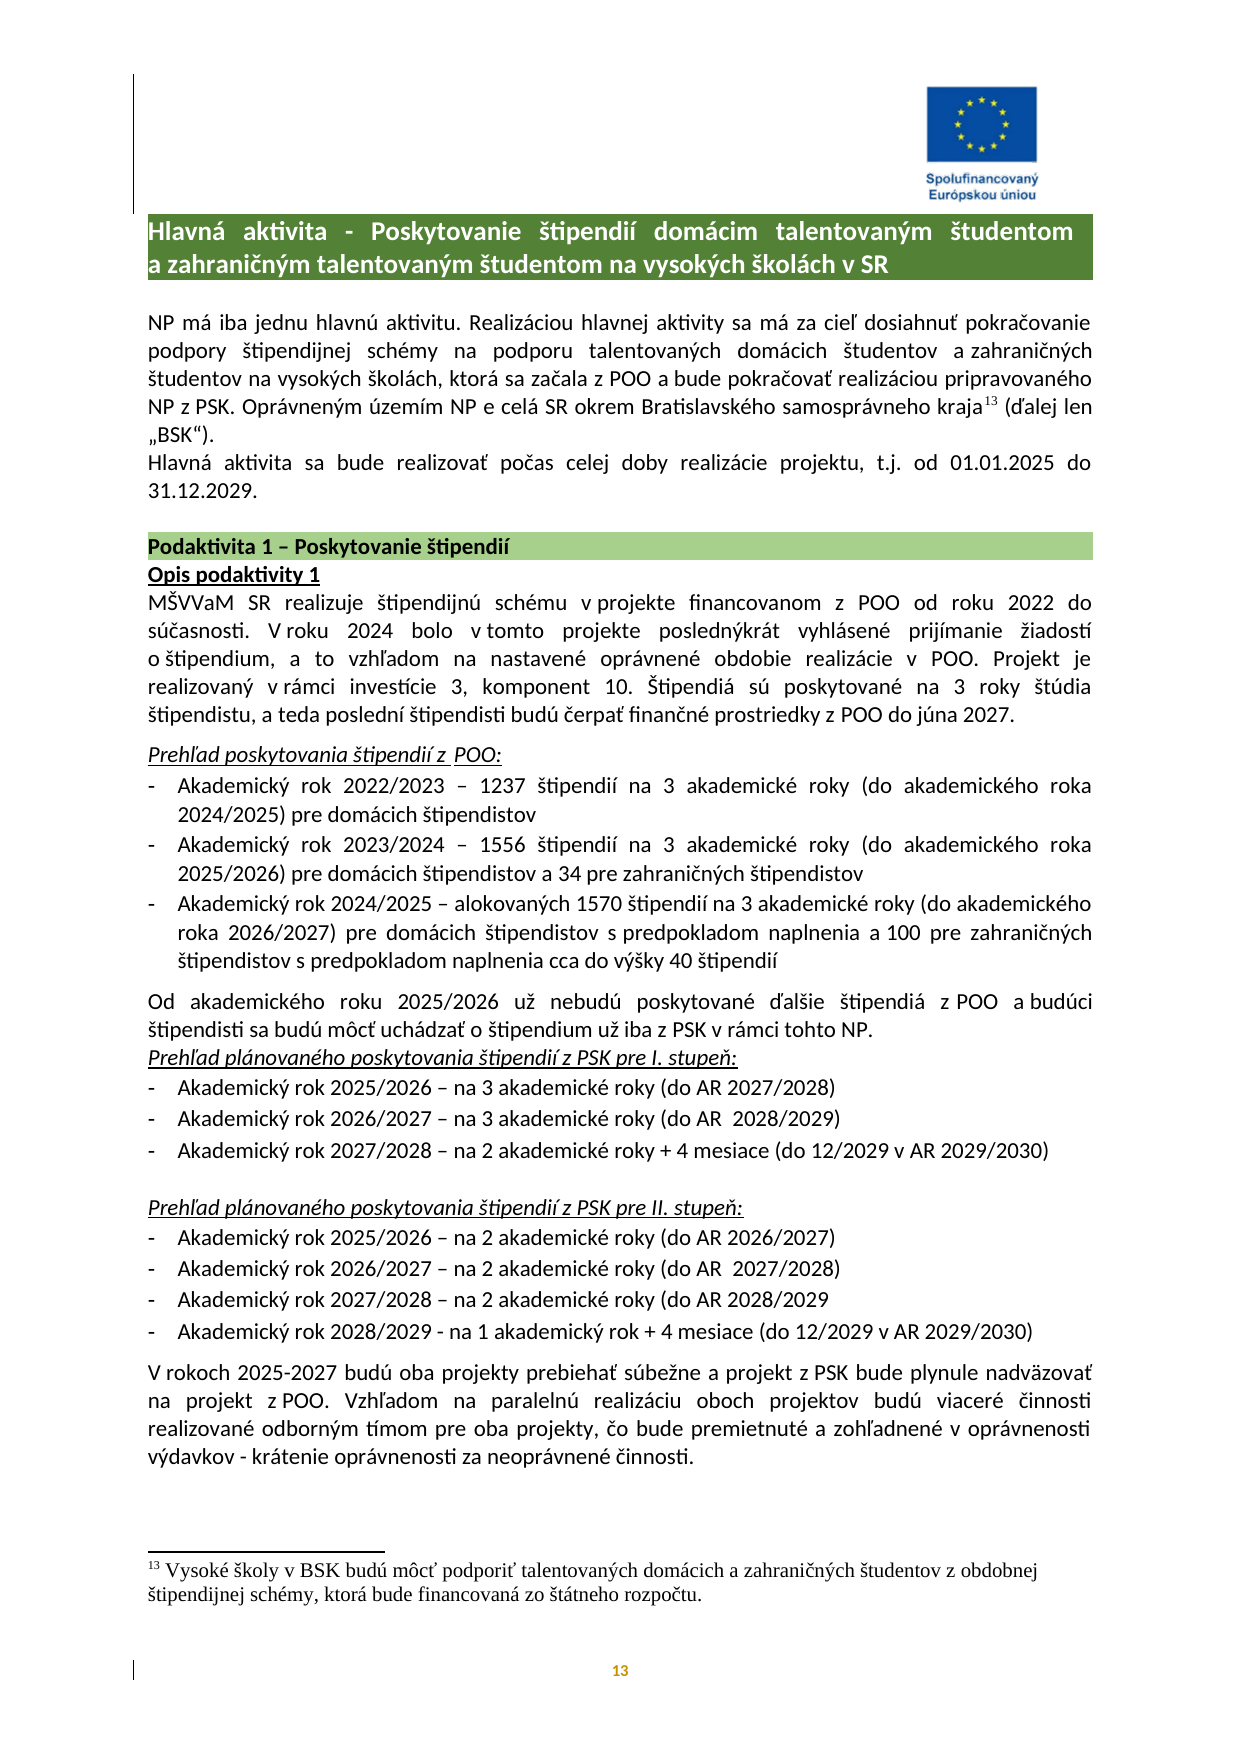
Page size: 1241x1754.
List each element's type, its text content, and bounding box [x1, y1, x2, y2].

text Hlavná aktivita sa bude realizovať počas celej doby realizácie projektu, t.j. od 01.01.2025 do 31.12.2029. [148, 448, 1093, 504]
list Akademický rok 2026/2027 – na 3 akademické roky (do AR 2028/2029) [148, 1102, 1093, 1133]
text Od akademického roku 2025/2026 už nebudú poskytované ďalšie štipendiá z POO a budúci štipendisti sa budú môcť uchádzať o štipendium už iba z PSK v rámci tohto NP. [148, 987, 1093, 1043]
list Akademický rok 2027/2028 – na 2 akademické roky (do AR 2028/2029 [148, 1283, 1093, 1314]
list Akademický rok 2028/2029 - na 1 akademický rok + 4 mesiace (do 12/2029 v AR 2029/2030) [148, 1314, 1093, 1346]
text MŠVVaM SR realizuje štipendijnú schému v projekte financovanom z POO od roku 2022 do súčasnosti. V roku 2024 bolo v tomto projekte poslednýkrát vyhlásené prijímanie žiadostí o štipendium, a to vzhľadom na nastavené oprávnené obdobie realizácie v POO. Projekt je realizovaný v rámci investície 3, komponent 10. Štipendiá sú poskytované na 3 roky štúdia štipendistu, a teda poslední štipendisti budú čerpať finančné prostriedky z POO do júna 2027. [148, 588, 1093, 728]
text Prehľad poskytovania štipendií z POO: [148, 741, 1093, 769]
list Akademický rok 2025/2026 – na 2 akademické roky (do AR 2026/2027) [148, 1221, 1093, 1252]
text NP má iba jednu hlavnú aktivitu. Realizáciou hlavnej aktivity sa má za cieľ dosiahnuť pokračovanie podpory štipendijnej schémy na podporu talentovaných domácich študentov a zahraničných študentov na vysokých školách, ktorá sa začala z POO a bude pokračovať realizáciou pripravovaného NP z PSK. Oprávneným územím NP e celá SR okrem Bratislavského samosprávneho kraja (ďalej len „BSK“). [148, 308, 1093, 448]
list Akademický rok 2026/2027 – na 2 akademické roky (do AR 2027/2028) [148, 1252, 1093, 1283]
text V rokoch 2025-2027 budú oba projekty prebiehať súbežne a projekt z PSK bude plynule nadväzovať na projekt z POO. Vzhľadom na paralelnú realizáciu oboch projektov budú viaceré činnosti realizované odborným tímom pre oba projekty, čo bude premietnuté a zohľadnené v oprávnenosti výdavkov - krátenie oprávnenosti za neoprávnené činnosti. [148, 1358, 1093, 1470]
list Akademický rok 2023/2024 – 1556 štipendií na 3 akademické roky (do akademického roka 2025/2026) pre domácich štipendistov a 34 pre zahraničných štipendistov [148, 828, 1093, 887]
list Akademický rok 2025/2026 – na 3 akademické roky (do AR 2027/2028) [148, 1071, 1093, 1102]
text Prehľad plánovaného poskytovania štipendií z PSK pre II. stupeň: [148, 1193, 1093, 1221]
text Prehľad plánovaného poskytovania štipendií z PSK pre I. stupeň: [148, 1043, 1093, 1071]
list Akademický rok 2027/2028 – na 2 akademické roky + 4 mesiace (do 12/2029 v AR 2029/2030) [148, 1133, 1093, 1165]
subtitle Podaktivita 1 – Poskytovanie štipendií [148, 532, 1093, 560]
text Opis podaktivity 1 [148, 560, 1093, 588]
list Akademický rok 2022/2023 – 1237 štipendií na 3 akademické roky (do akademického roka 2024/2025) pre domácich štipendistov [148, 769, 1093, 828]
list Akademický rok 2024/2025 – alokovaných 1570 štipendií na 3 akademické roky (do akademického roka 2026/2027) pre domácich štipendistov s predpokladom naplnenia a 100 pre zahraničných štipendistov s predpokladom naplnenia cca do výšky 40 štipendií [148, 887, 1093, 974]
picture [914, 73, 1049, 214]
subtitle Hlavná aktivita - Poskytovanie štipendií domácim talentovaným študentom a zahraničným talentovaným študentom na vysokých školách v SR [148, 214, 1093, 280]
